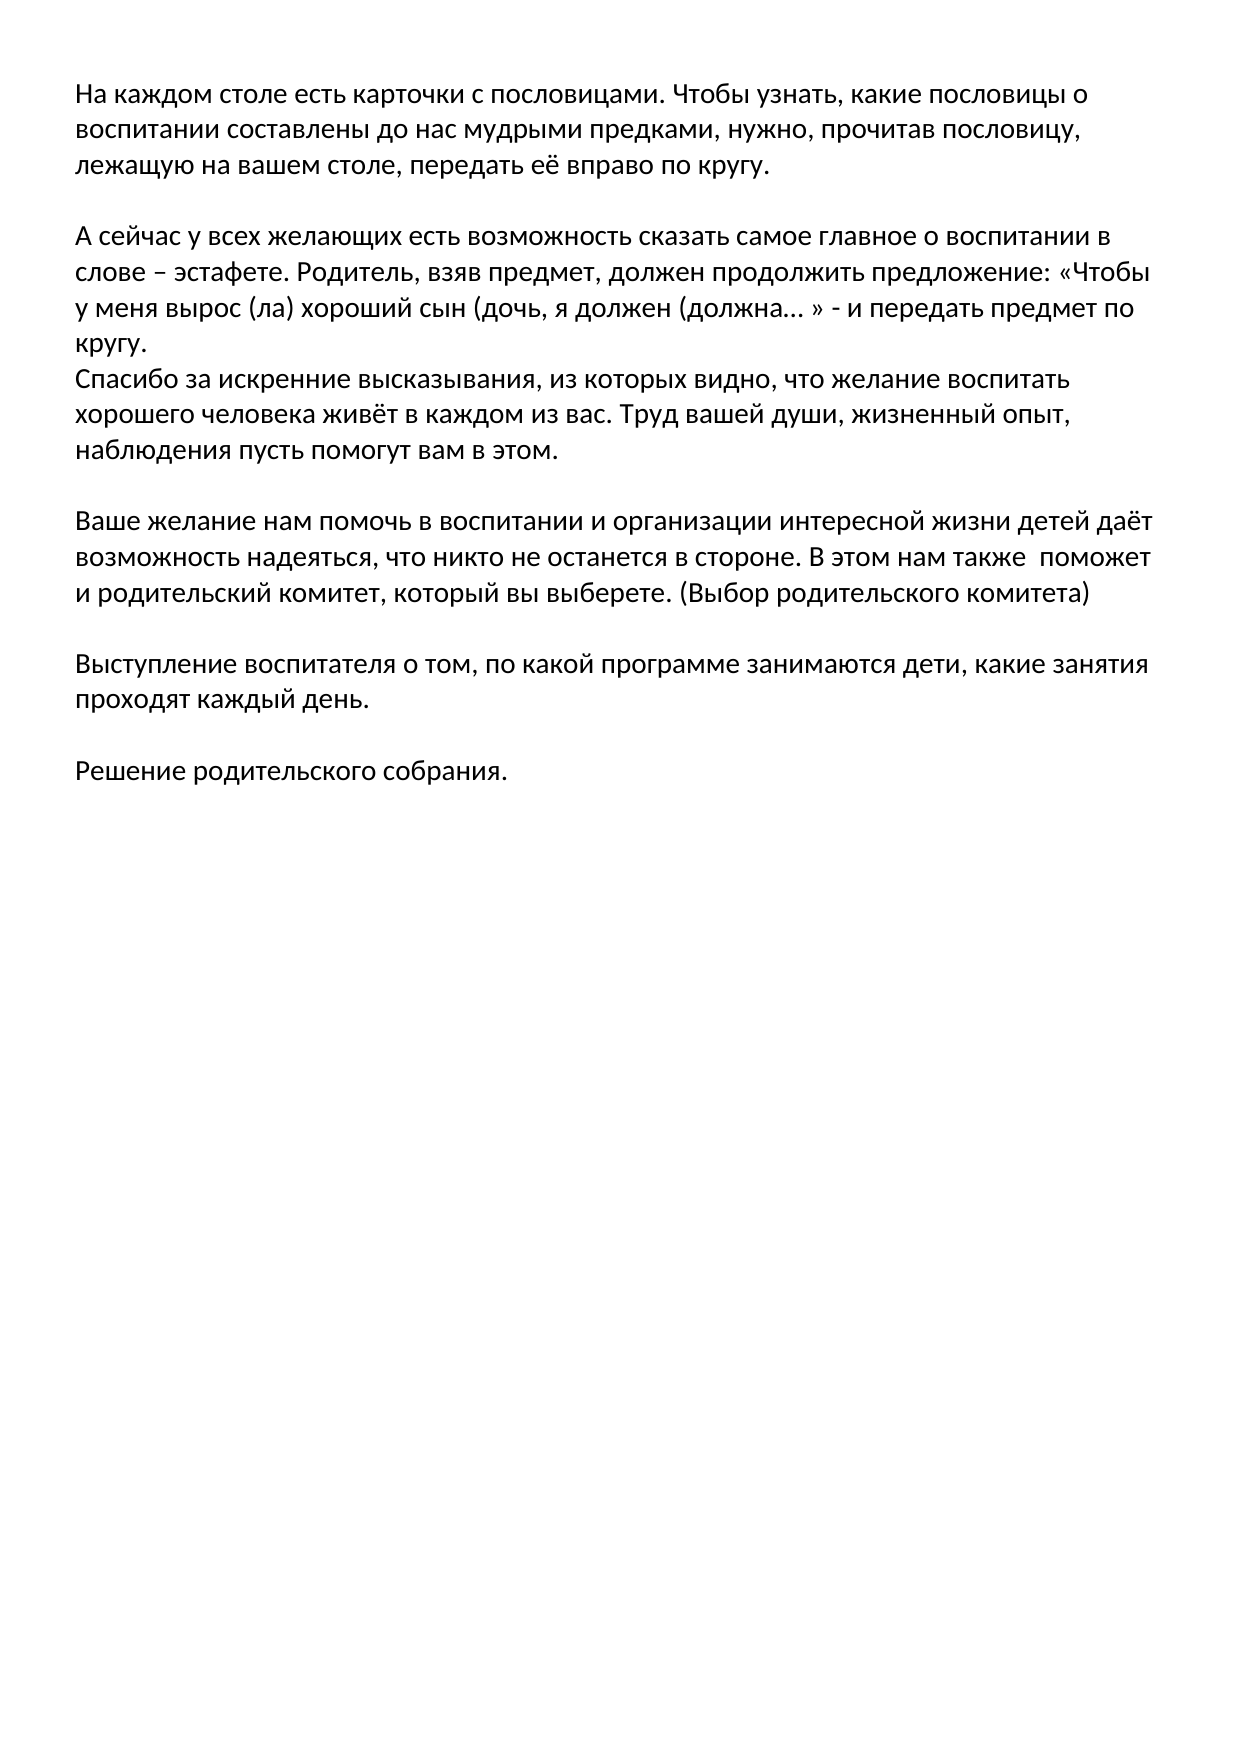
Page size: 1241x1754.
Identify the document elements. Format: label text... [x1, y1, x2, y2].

text А сейчас у всех желающих есть возможность сказать самое главное о воспитании в слове – эстафете. Родитель, взяв предмет, должен продолжить предложение: «Чтобы у меня вырос (ла) хороший сын (дочь, я должен (должна… » - и передать предмет по кругу. [75, 217, 1165, 360]
text Ваше желание нам помочь в воспитании и организации интересной жизни детей даёт возможность надеяться, что никто не останется в стороне. В этом нам также поможет и родительский комитет, который вы выберете. (Выбор родительского комитета) [75, 502, 1165, 609]
text На каждом столе есть карточки с пословицами. Чтобы узнать, какие пословицы о воспитании составлены до нас мудрыми предками, нужно, прочитав пословицу, лежащую на вашем столе, передать её вправо по кругу. [75, 75, 1165, 182]
text Спасибо за искренние высказывания, из которых видно, что желание воспитать хорошего человека живёт в каждом из вас. Труд вашей души, жизненный опыт, наблюдения пусть помогут вам в этом. [75, 360, 1165, 467]
text Выступление воспитателя о том, по какой программе занимаются дети, какие занятия проходят каждый день. [75, 645, 1165, 716]
text Решение родительского собрания. [75, 752, 1165, 787]
